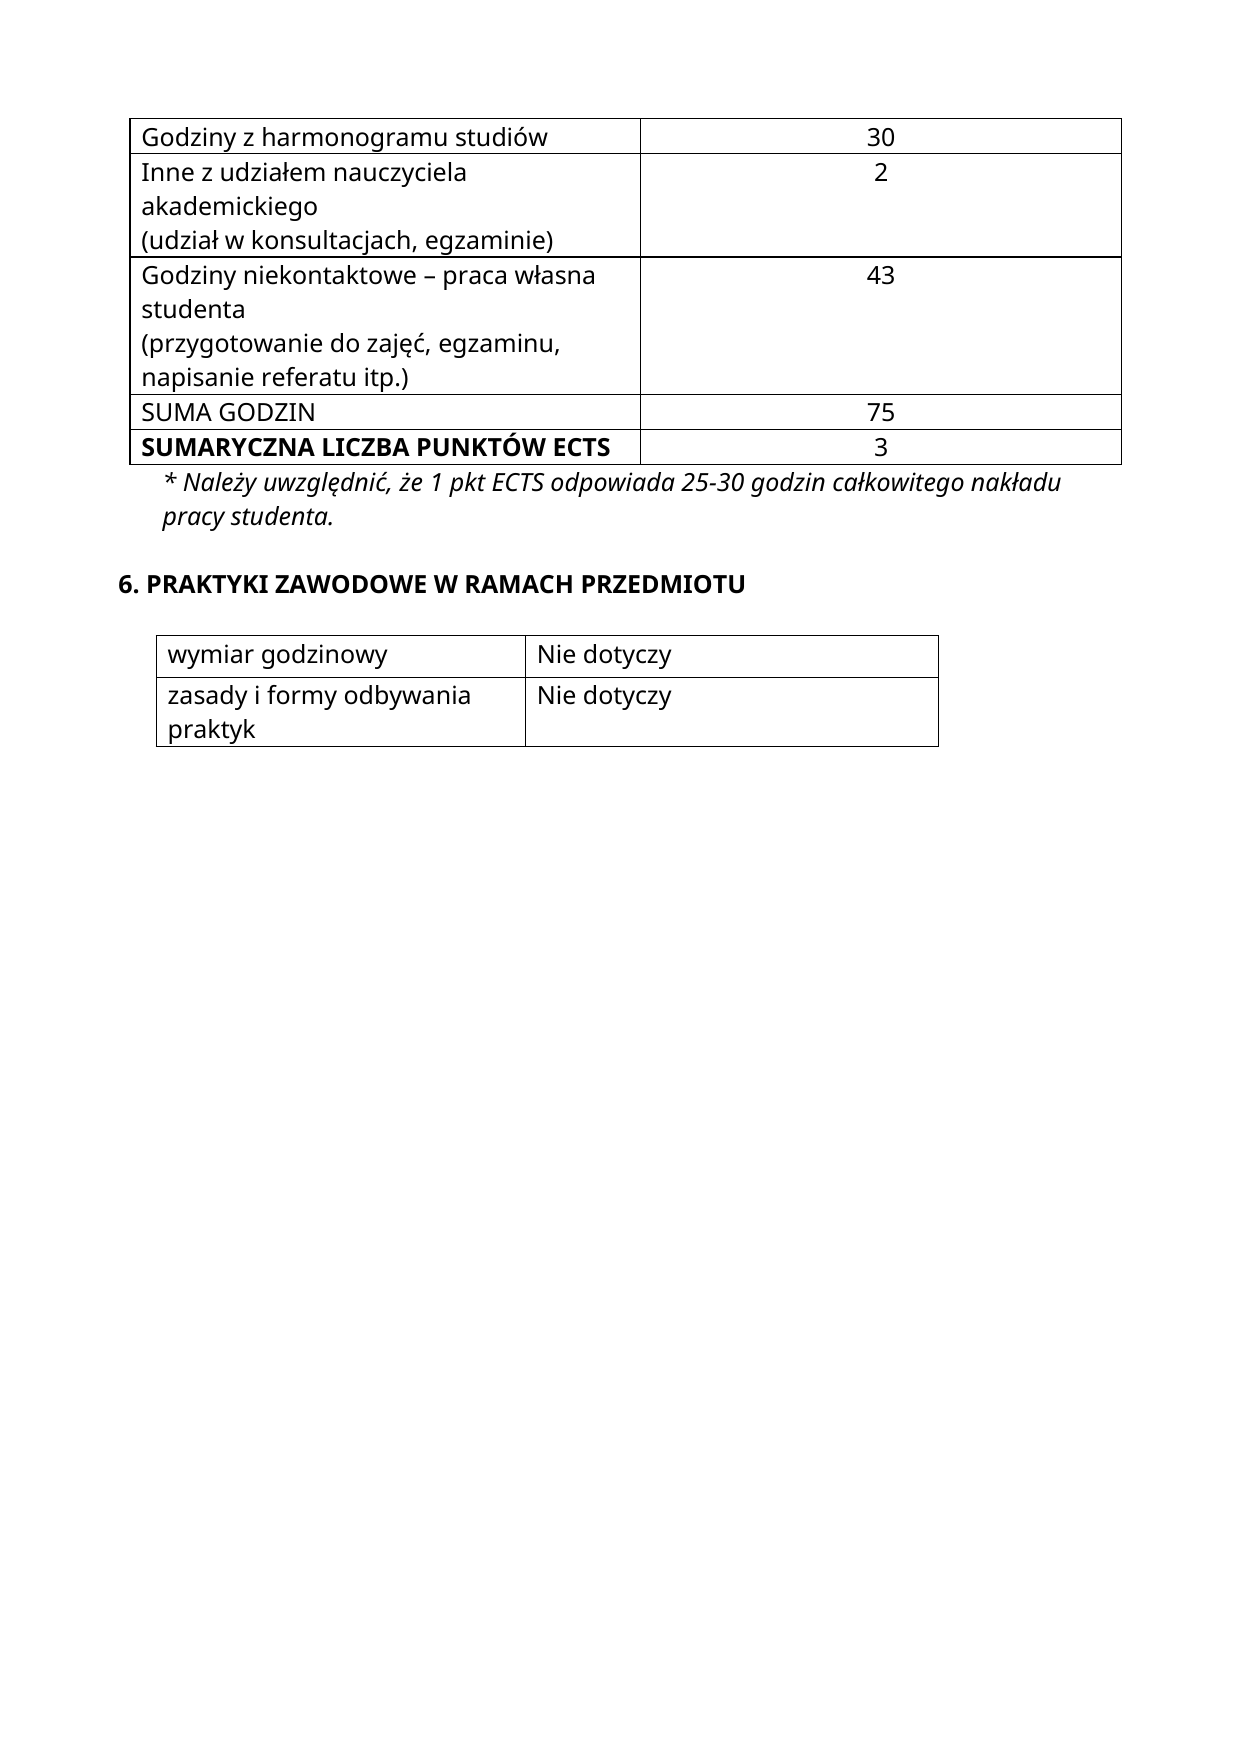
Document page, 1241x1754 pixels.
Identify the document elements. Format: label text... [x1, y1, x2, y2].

table_cell 30 [641, 119, 1121, 153]
table_cell Godziny niekontaktowe – praca własna studenta (przygotowanie do zajęć, egzaminu, napisanie referatu itp.) [131, 258, 640, 394]
table_cell 43 [641, 258, 1121, 394]
text 6. PRAKTYKI ZAWODOWE W RAMACH PRZEDMIOTU [118, 567, 1122, 601]
table_cell SUMARYCZNA LICZBA PUNKTÓW ECTS [131, 430, 640, 464]
table_cell SUMA GODZIN [131, 395, 640, 429]
table_cell zasady i formy odbywania praktyk [157, 678, 525, 746]
table_cell Godziny z harmonogramu studiów [131, 119, 640, 153]
table_header Nie dotyczy [526, 636, 938, 677]
table_cell 75 [641, 395, 1121, 429]
table_header wymiar godzinowy [157, 636, 525, 677]
table_cell 2 [641, 154, 1121, 256]
table_cell Inne z udziałem nauczyciela akademickiego (udział w konsultacjach, egzaminie) [131, 154, 640, 256]
table_cell Nie dotyczy [526, 678, 938, 746]
table_cell 3 [641, 430, 1121, 464]
text * Należy uwzględnić, że 1 pkt ECTS odpowiada 25-30 godzin całkowitego nakładu pracy studenta. [162, 465, 1122, 533]
